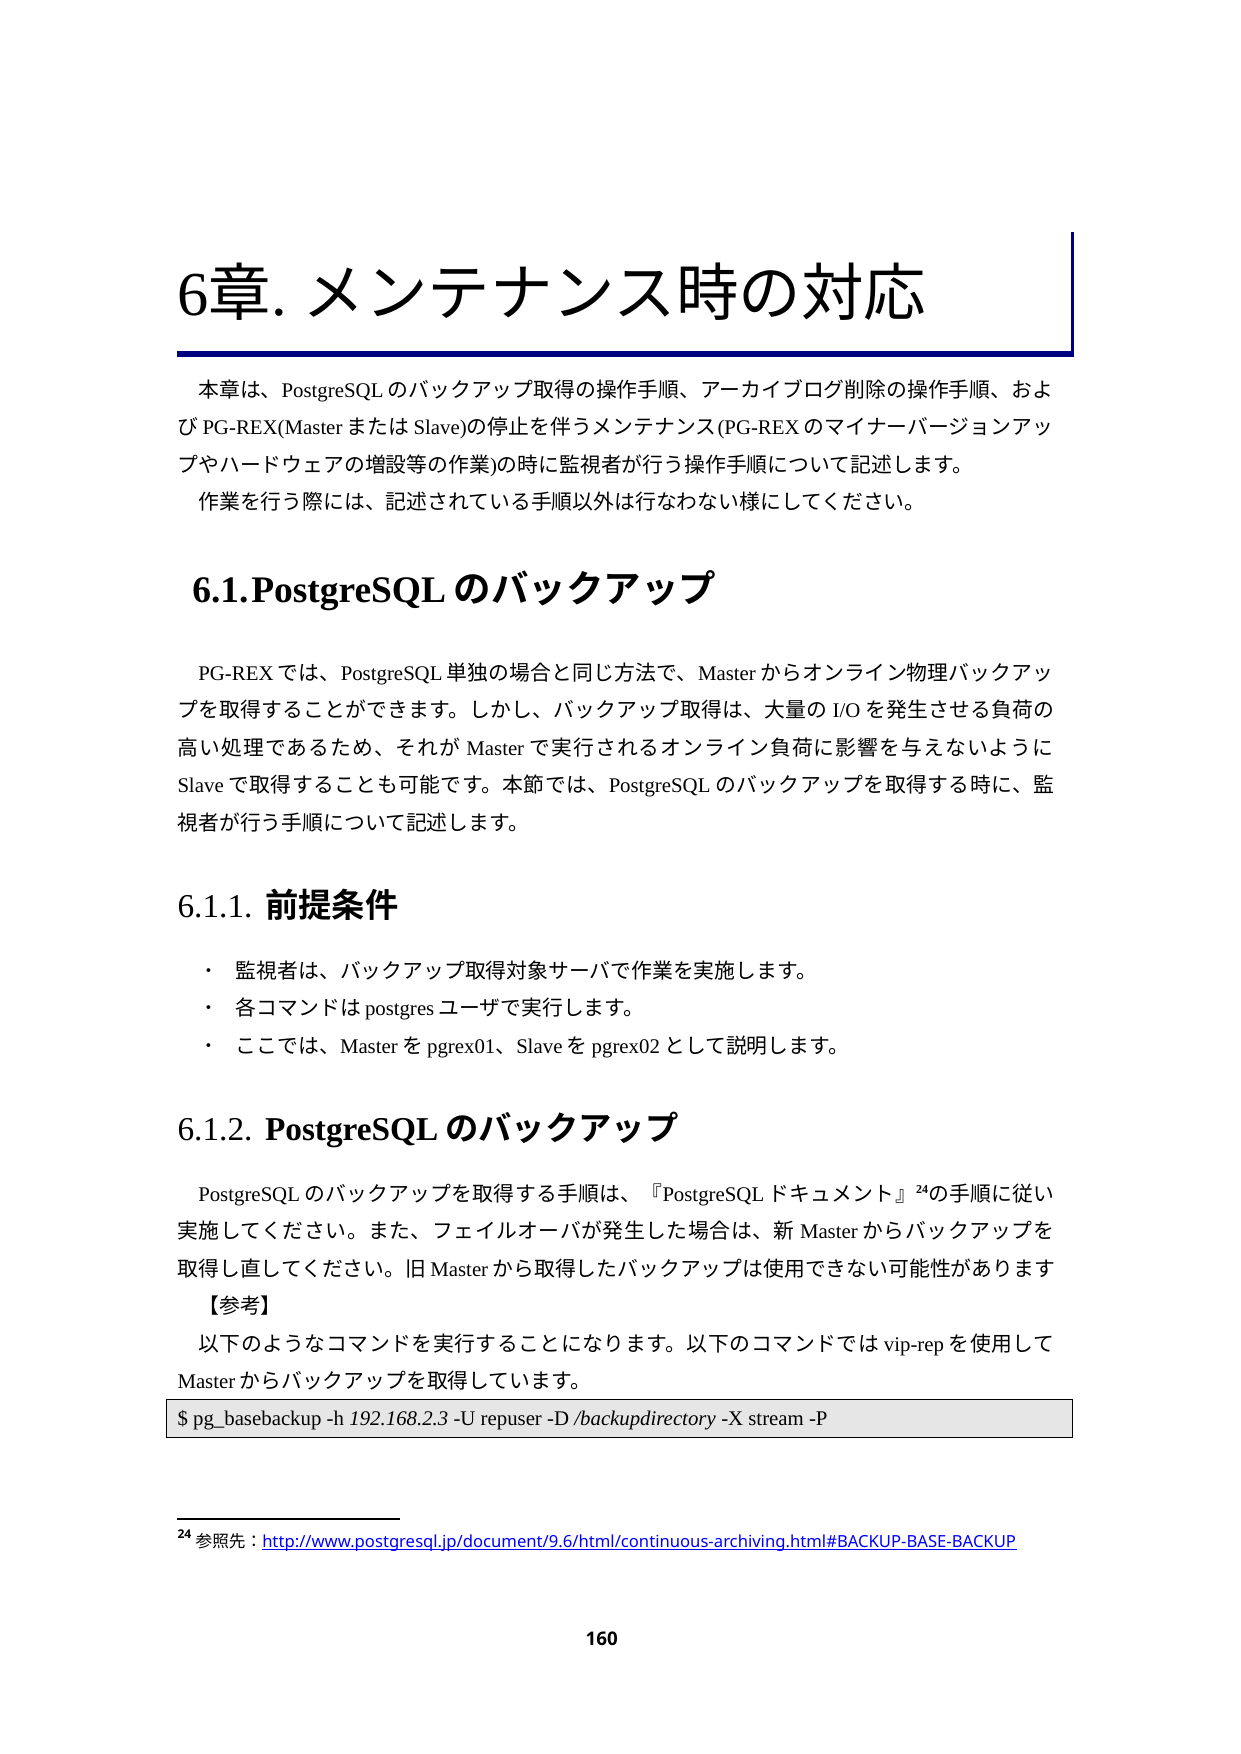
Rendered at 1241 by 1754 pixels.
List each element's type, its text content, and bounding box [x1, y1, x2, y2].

subtitle PostgreSQLのバックアップ [177, 1088, 1063, 1163]
text PostgreSQLのバックアップを取得する手順は、『PostgreSQLドキュメント』の手順に従い実施してください。また、フェイルオーバが発生した場合は、新Masterからバックアップを取得し直してください。旧Masterから取得したバックアップは使用できない可能性があります。 [177, 1173, 1054, 1286]
subtitle メンテナンス時の対応 [177, 232, 1071, 351]
text 【参考】 [177, 1286, 1054, 1323]
list ここでは、Masterをpgrex01、Slaveをpgrex02として説明します。 [198, 1026, 1054, 1063]
subtitle 前提条件 [177, 865, 1063, 940]
subtitle PostgreSQLのバックアップ [192, 548, 1063, 623]
text 以下のようなコマンドを実行することになります。以下のコマンドではvip-repを使用してMasterからバックアップを取得しています。 [177, 1323, 1054, 1398]
list 監視者は、バックアップ取得対象サーバで作業を実施します。 [198, 951, 1054, 988]
text 本章は、PostgreSQLのバックアップ取得の操作手順、アーカイブログ削除の操作手順、およびPG-REX(MasterまたはSlave)の停止を伴うメンテナンス(PG-REXのマイナーバージョンアップやハードウェアの増設等の作業)の時に監視者が行う操作手順について記述します。 [177, 369, 1054, 482]
text PG-REXでは、PostgreSQL単独の場合と同じ方法で、Masterからオンライン物理バックアップを取得することができます。しかし、バックアップ取得は、大量のI/Oを発生させる負荷の高い処理であるため、それがMasterで実行されるオンライン負荷に影響を与えないようにSlaveで取得することも可能です。本節では、PostgreSQLのバックアップを取得する時に、監視者が行う手順について記述します。 [177, 653, 1054, 840]
list 各コマンドはpostgresユーザで実行します。 [198, 988, 1054, 1026]
table_header $ pg_basebackup -h 192.168.2.3 -U repuser -D /backupdirectory -X stream -P [167, 1400, 1072, 1437]
text 作業を行う際には、記述されている手順以外は行なわない様にしてください。 [177, 482, 1054, 519]
